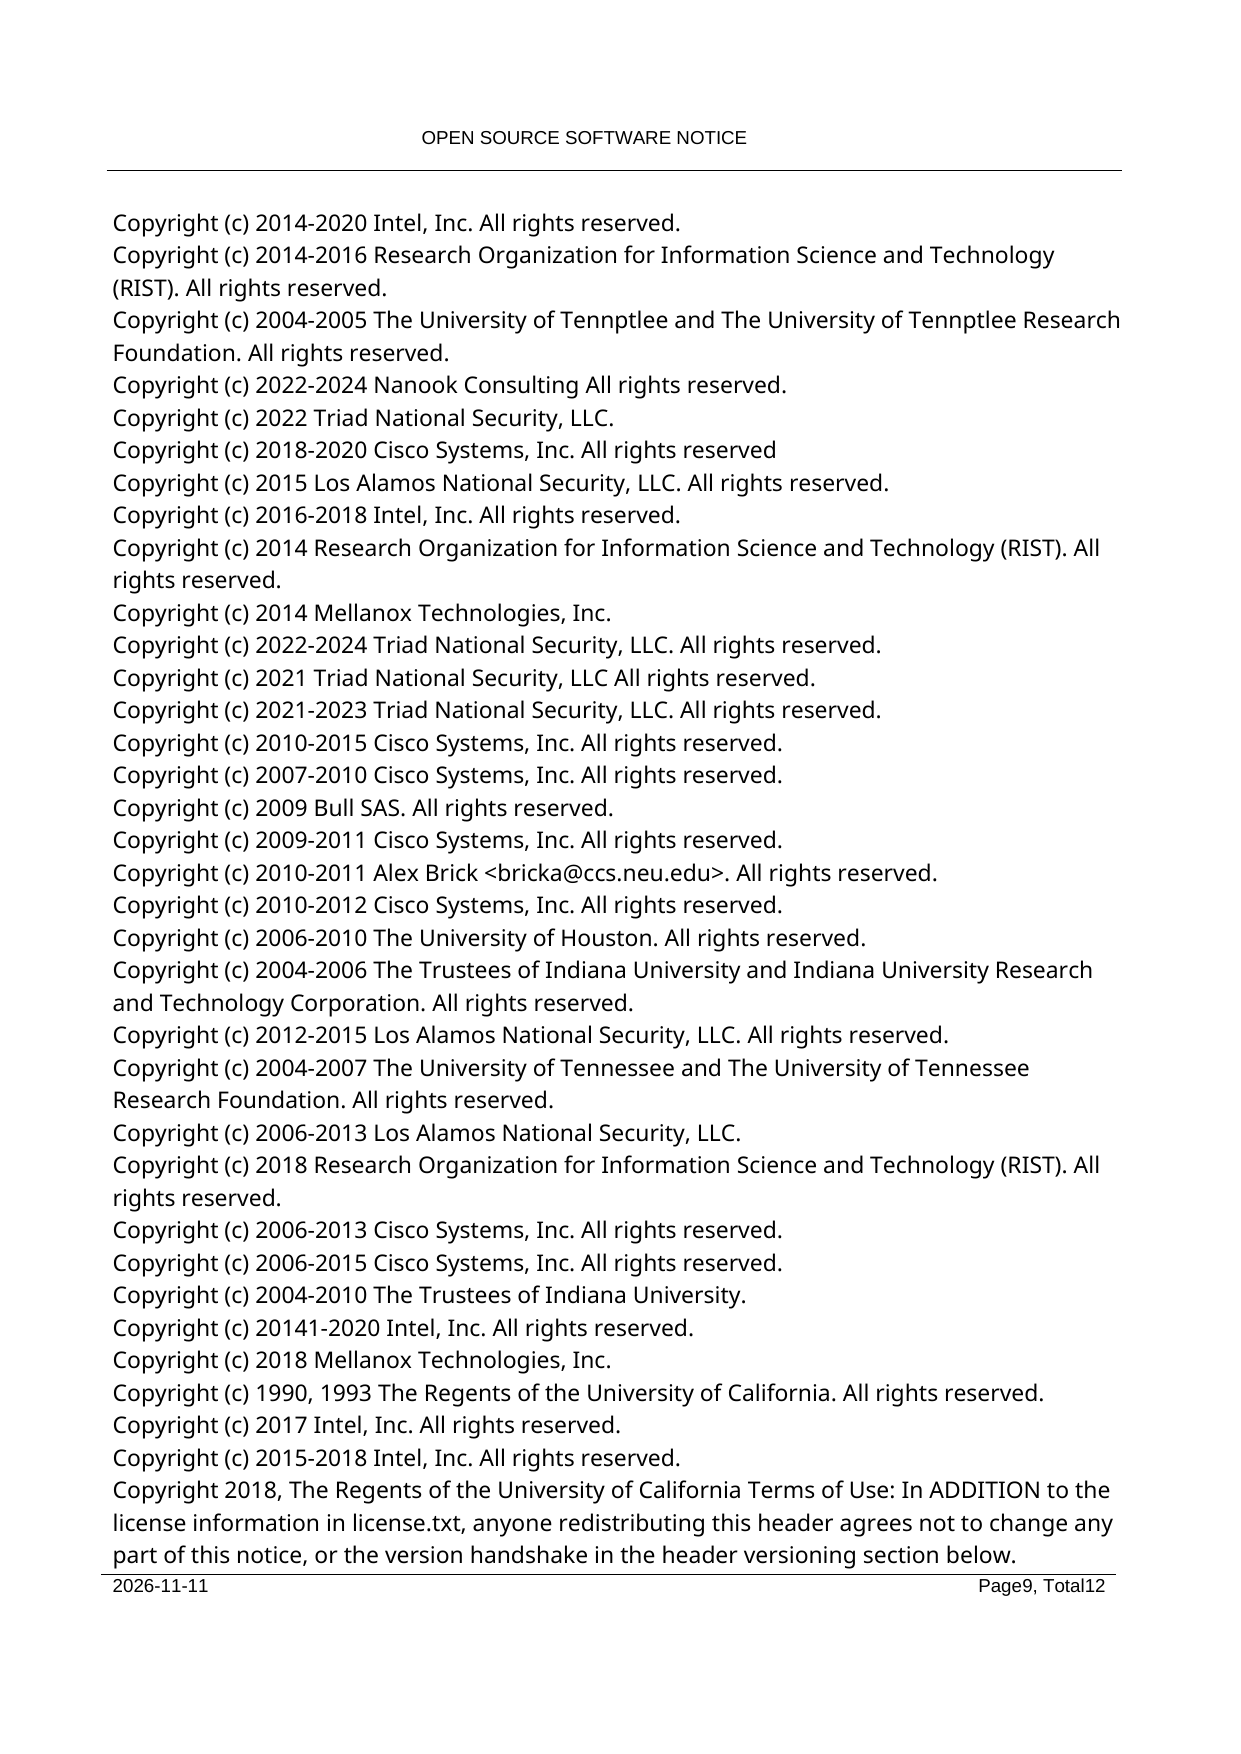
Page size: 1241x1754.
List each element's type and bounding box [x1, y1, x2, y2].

text [112, 206, 1128, 1571]
